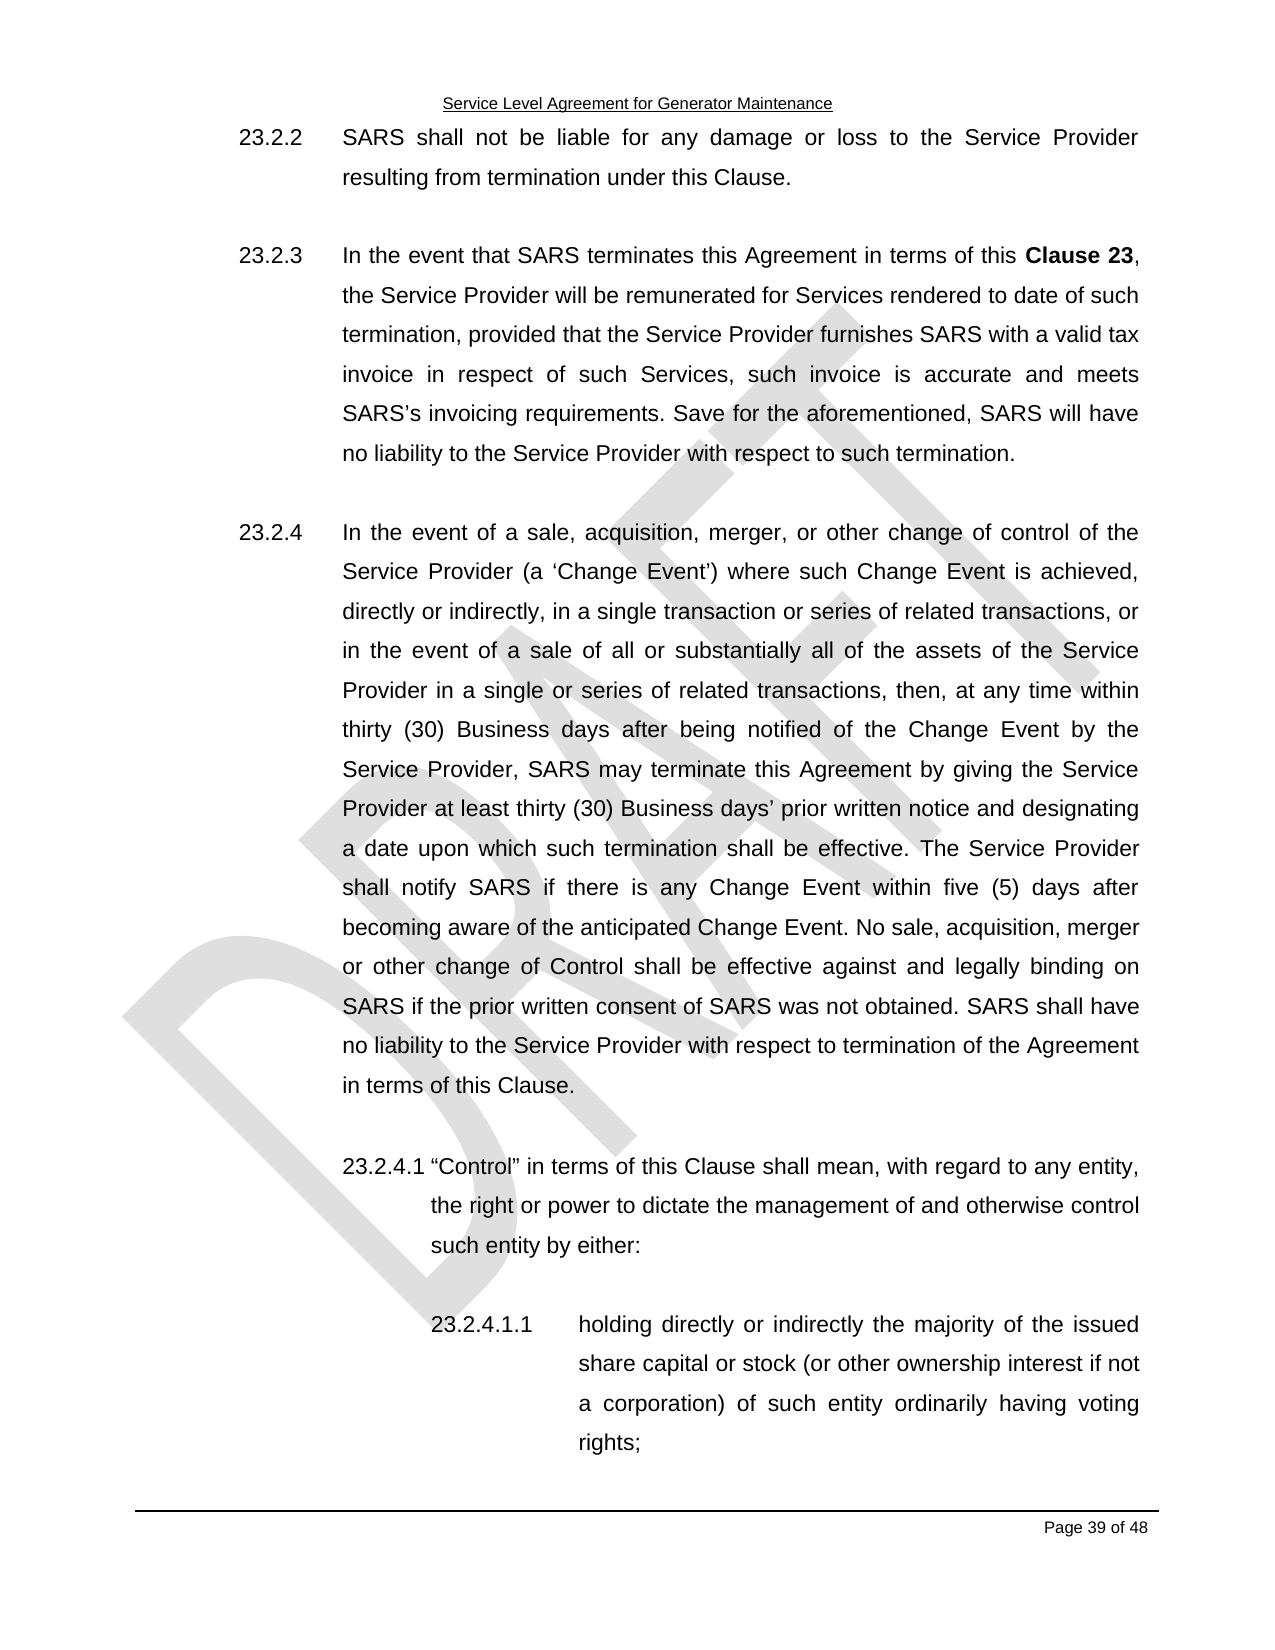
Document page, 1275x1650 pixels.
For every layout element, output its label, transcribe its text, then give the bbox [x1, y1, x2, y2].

subtitle In the event that SARS terminates this Agreement in terms of this Clause 23, the Service Provider will be remunerated for Services rendered to date of such termination, provided that the Service Provider furnishes SARS with a valid tax invoice in respect of such Services, such invoice is accurate and meets SARS’s invoicing requirements. Save for the aforementioned, SARS will have no liability to the Service Provider with respect to such termination. [239, 242, 1140, 466]
list “Control” in terms of this Clause shall mean, with regard to any entity, the right or power to dictate the management of and otherwise control such entity by either: [342, 1153, 1140, 1258]
subtitle SARS shall not be liable for any damage or loss to the Service Provider resulting from termination under this Clause. [239, 124, 1140, 190]
subtitle In the event of a sale, acquisition, merger, or other change of control of the Service Provider (a ‘Change Event’) where such Change Event is achieved, directly or indirectly, in a single transaction or series of related transactions, or in the event of a sale of all or substantially all of the assets of the Service Provider in a single or series of related transactions, then, at any time within thirty (30) Business days after being notified of the Change Event by the Service Provider, SARS may terminate this Agreement by giving the Service Provider at least thirty (30) Business days’ prior written notice and designating a date upon which such termination shall be effective. The Service Provider shall notify SARS if there is any Change Event within five (5) days after becoming aware of the anticipated Change Event. No sale, acquisition, merger or other change of Control shall be effective against and legally binding on SARS if the prior written consent of SARS was not obtained. SARS shall have no liability to the Service Provider with respect to termination of the Agreement in terms of this Clause. [239, 519, 1140, 1098]
list holding directly or indirectly the majority of the issued share capital or stock (or other ownership interest if not a corporation) of such entity ordinarily having voting rights; [431, 1311, 1140, 1455]
